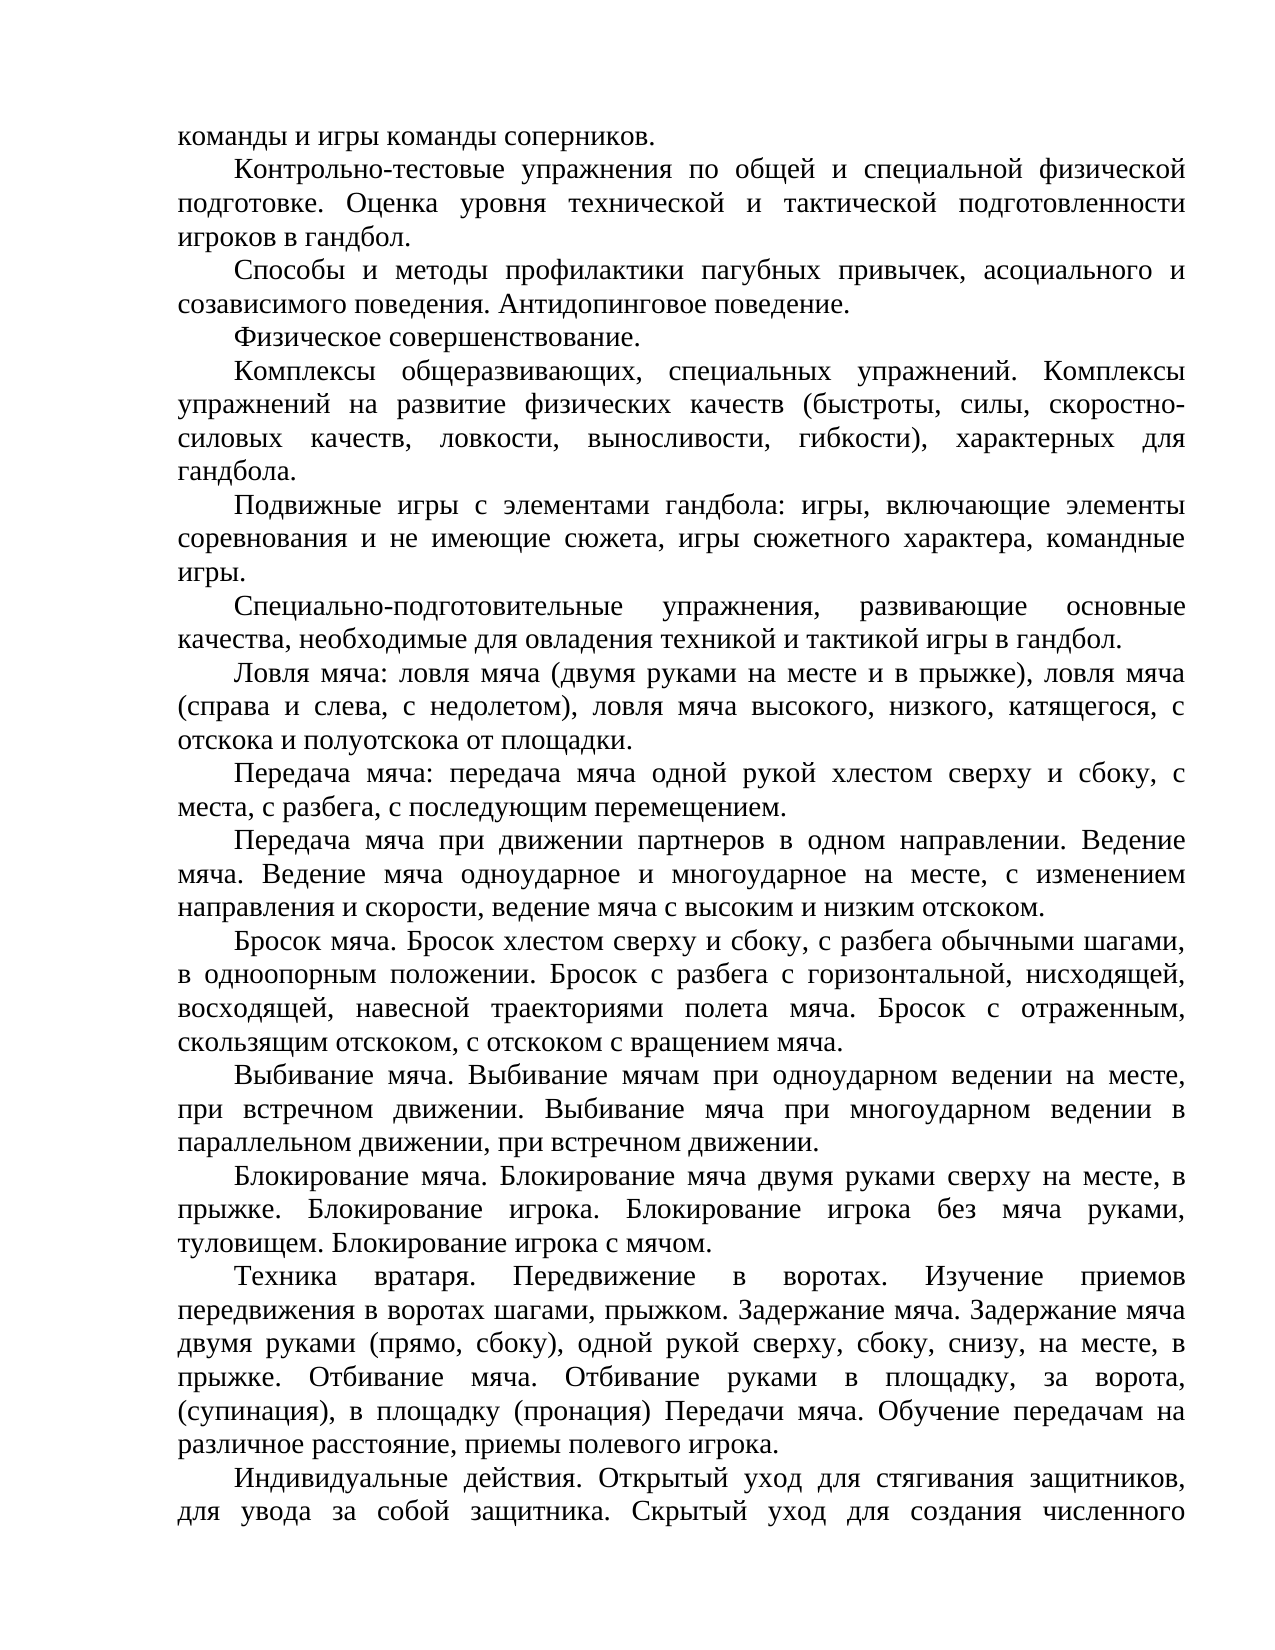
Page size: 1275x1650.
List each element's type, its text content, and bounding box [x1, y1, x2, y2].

text Контрольно-тестовые упражнения по общей и специальной физической подготовке. Оценка уровня технической и тактической подготовленности игроков в гандбол. [177, 152, 1186, 252]
text Передача мяча: передача мяча одной рукой хлестом сверху и сбоку, с места, с разбега, с последующим перемещением. [177, 755, 1186, 822]
text Выбивание мяча. Выбивание мячам при одноударном ведении на месте, при встречном движении. Выбивание мяча при многоударном ведении в параллельном движении, при встречном движении. [177, 1057, 1186, 1158]
text Ловля мяча: ловля мяча (двумя руками на месте и в прыжке), ловля мяча (справа и слева, с недолетом), ловля мяча высокого, низкого, катящегося, с отскока и полуотскока от площадки. [177, 655, 1186, 755]
text Способы и методы профилактики пагубных привычек, асоциального и созависимого поведения. Антидопинговое поведение. [177, 252, 1186, 319]
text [177, 118, 1186, 152]
text Техника вратаря. Передвижение в воротах. Изучение приемов передвижения в воротах шагами, прыжком. Задержание мяча. Задержание мяча двумя руками (прямо, сбоку), одной рукой сверху, сбоку, снизу, на месте, в прыжке. Отбивание мяча. Отбивание руками в площадку, за ворота, (супинация), в площадку (пронация) Передачи мяча. Обучение передачам на различное расстояние, приемы полевого игрока. [177, 1258, 1186, 1460]
text Специально-подготовительные упражнения, развивающие основные качества, необходимые для овладения техникой и тактикой игры в гандбол. [177, 588, 1186, 655]
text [177, 1460, 1186, 1527]
text Блокирование мяча. Блокирование мяча двумя руками сверху на месте, в прыжке. Блокирование игрока. Блокирование игрока без мяча руками, туловищем. Блокирование игрока с мячом. [177, 1158, 1186, 1258]
text Подвижные игры с элементами гандбола: игры, включающие элементы соревнования и не имеющие сюжета, игры сюжетного характера, командные игры. [177, 487, 1186, 588]
text Передача мяча при движении партнеров в одном направлении. Ведение мяча. Ведение мяча одноударное и многоударное на месте, с изменением направления и скорости, ведение мяча с высоким и низким отскоком. [177, 822, 1186, 923]
text Бросок мяча. Бросок хлестом сверху и сбоку, с разбега обычными шагами, в одноопорным положении. Бросок с разбега с горизонтальной, нисходящей, восходящей, навесной траекториями полета мяча. Бросок с отраженным, скользящим отскоком, с отскоком с вращением мяча. [177, 923, 1186, 1057]
text Физическое совершенствование. [177, 319, 1186, 353]
text Комплексы общеразвивающих, специальных упражнений. Комплексы упражнений на развитие физических качеств (быстроты, силы, скоростно-силовых качеств, ловкости, выносливости, гибкости), характерных для гандбола. [177, 353, 1186, 487]
